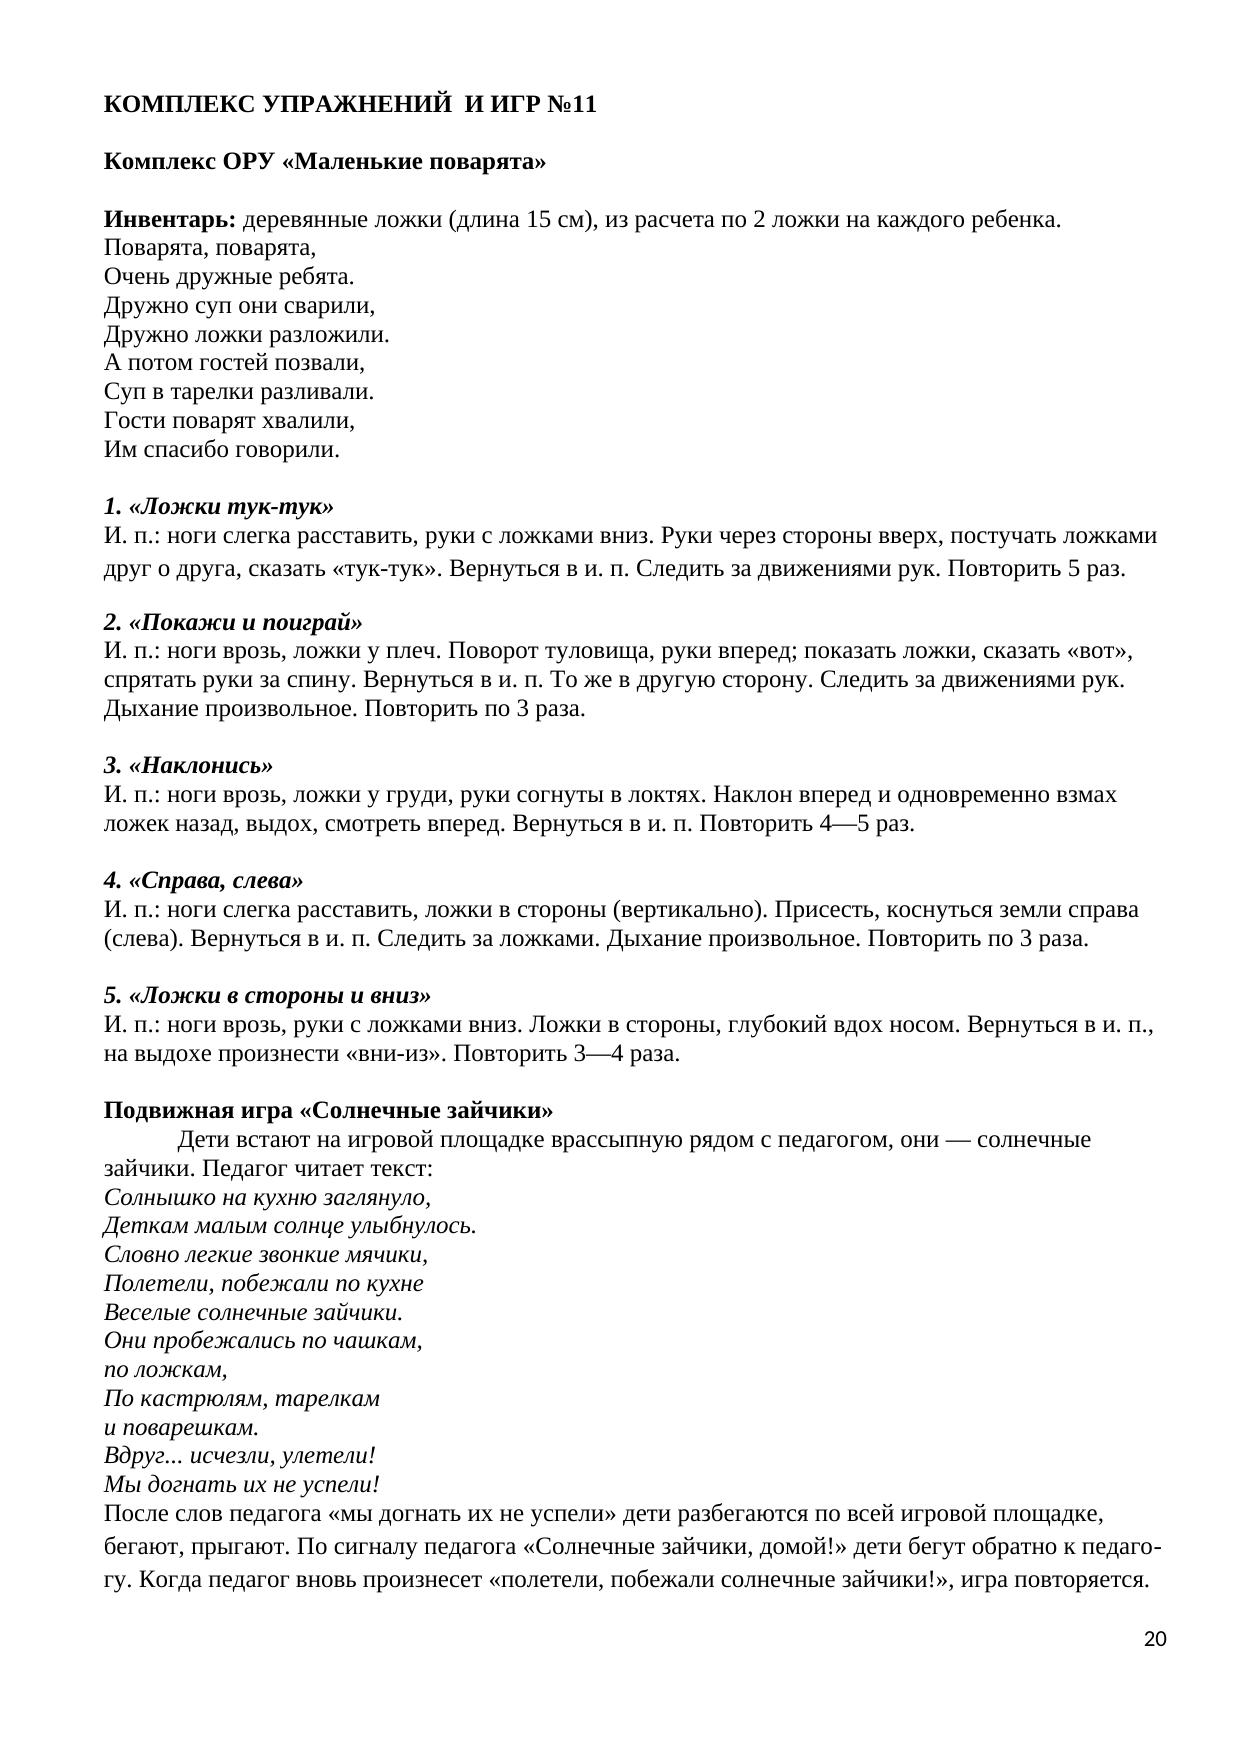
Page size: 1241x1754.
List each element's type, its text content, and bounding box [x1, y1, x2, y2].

text Мы догнать их не успели! [103, 1469, 1167, 1498]
text Гости поварят хвалили, [103, 405, 1167, 434]
text и поварешкам. [103, 1412, 1167, 1441]
text 5. «Ложки в стороны и вниз» [103, 981, 1167, 1009]
text Полетели, побежали по кухне [103, 1268, 1167, 1297]
text Дружно ложки разложили. [103, 319, 1167, 347]
text Словно легкие звонкие мячики, [103, 1239, 1167, 1268]
text И. п.: ноги врозь, руки с ложками вниз. Ложки в стороны, глубокий вдох носом. Вернуться в и. п., на выдохе произнести «вни-из». Повторить 3—4 раза. [103, 1009, 1167, 1067]
text Очень дружные ребята. [103, 261, 1167, 290]
text 4. «Справа, слева» [103, 866, 1167, 894]
text И. п.: ноги врозь, ложки у груди, руки согнуты в локтях. Наклон вперед и одновременно взмах ложек назад, выдох, смотреть вперед. Вернуться в и. п. Повторить 4—5 раз. [103, 779, 1167, 837]
text И. п.: ноги слегка расставить, ложки в стороны (вертикально). Присесть, коснуться земли справа (слева). Вернуться в и. п. Следить за ложками. Дыхание произвольное. Повторить по 3 раза. [103, 894, 1167, 952]
text Солнышко на кухню заглянуло, [103, 1182, 1167, 1211]
text И. п.: ноги слегка расставить, руки с ложками вниз. Руки через стороны вверх, постучать ложками друг о друга, сказать «тук-тук». Вернуться в и. п. Следить за движениями рук. Повторить 5 раз. [103, 520, 1167, 582]
text Суп в тарелки разливали. [103, 376, 1167, 405]
text Деткам малым солнце улыбнулось. [103, 1211, 1167, 1239]
text 3. «Наклонись» [103, 751, 1167, 779]
text По кастрюлям, тарелкам [103, 1383, 1167, 1412]
text Инвентарь: деревянные ложки (длина 15 см), из расчета по 2 ложки на каждого ребенка. [103, 204, 1167, 232]
text После слов педагога «мы догнать их не успели» дети разбегаются по всей игровой площадке, бегают, прыгают. По сигналу педагога «Солнечные зайчики, домой!» дети бегут обратно к педагогу. Когда педагог вновь произнесет «полетели, побежали солнечные зайчики!», игра повторяется. [103, 1498, 1167, 1593]
text 2. «Покажи и поиграй» [103, 607, 1167, 636]
text по ложкам, [103, 1354, 1167, 1383]
text Веселые солнечные зайчики. [103, 1297, 1167, 1326]
text 1. «Ложки тук-тук» [103, 491, 1167, 520]
text А потом гостей позвали, [103, 347, 1167, 376]
text И. п.: ноги врозь, ложки у плеч. Поворот туловища, руки вперед; показать ложки, сказать «вот», спрятать руки за спину. Вернуться в и. п. То же в другую сторону. Следить за движениями рук. Дыхание произвольное. Повторить по 3 раза. [103, 636, 1167, 722]
text Дети встают на игровой площадке врассыпную рядом с педагогом, они — солнечные зайчики. Педагог читает текст: [103, 1124, 1167, 1182]
text Вдруг... исчезли, улетели! [103, 1441, 1167, 1469]
text Комплекс ОРУ «Маленькие поварята» [103, 146, 1167, 175]
text Они пробежались по чашкам, [103, 1326, 1167, 1354]
text Им спасибо говорили. [103, 434, 1167, 462]
text Подвижная игра «Солнечные зайчики» [103, 1096, 1167, 1124]
text КОМПЛЕКС УПРАЖНЕНИЙ И ИГР №11 [103, 89, 1167, 117]
text Поварята, поварята, [103, 232, 1167, 261]
text Дружно суп они сварили, [103, 290, 1167, 319]
